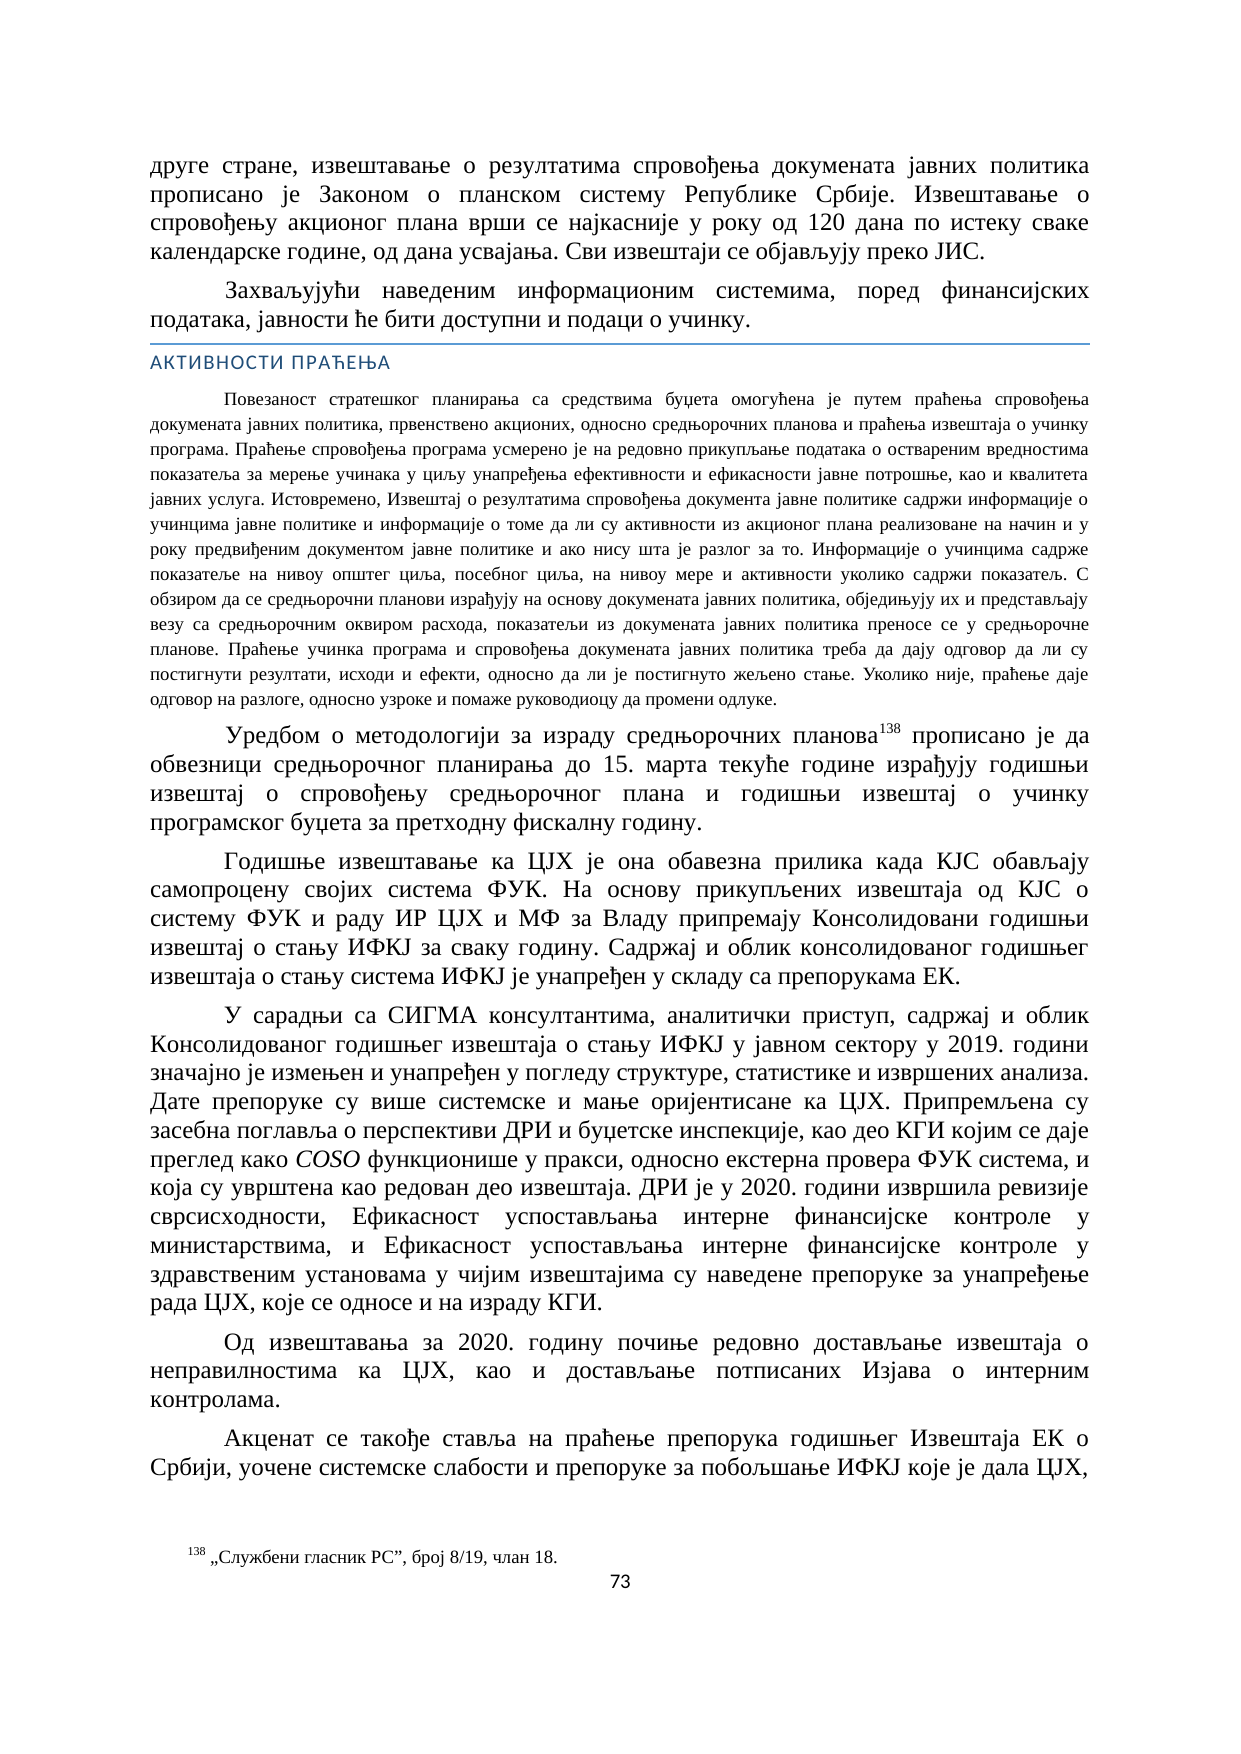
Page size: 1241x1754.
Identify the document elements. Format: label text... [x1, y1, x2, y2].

text Од извештавања за 2020. годину почиње редовно достављање извештаja о неправилностима ка ЦЈХ, као и достављање потписаних Изјава о интерним контролама. [150, 1327, 1090, 1413]
subtitle Активности праћења [150, 345, 1090, 374]
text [150, 150, 1090, 265]
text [150, 1423, 1090, 1481]
text У сарадњи са СИГМА консултантима, аналитички приступ, садржај и облик Консолидованог годишњег извештаја о стању ИФКЈ у јавном сектору у 2019. години значајно је измењен и унапређен у погледу структуре, статистике и извршених анализа. Дате препоруке су више системске и мање оријентисане ка ЦЈХ. Припремљена су засебна поглавља о перспективи ДРИ и буџетске инспекције, као део КГИ којим се даје преглед како COSO функционише у пракси, односно екстерна провера ФУК система, и која су уврштена као редован део извештаја. ДРИ је у 2020. години извршила ревизије сврсисходности, Ефикасност успостављања интерне финансијске контроле у министарствима, и Ефикасност успостављања интерне финансијске контроле у здравственим установама у чијим извештајима су наведене препоруке за унапређење рада ЦЈХ, које се односе и на израду КГИ. [150, 1000, 1090, 1316]
text Повезаност стратешког планирања са средствима буџета омогућена је путем праћења спровођења докумената јавних политика, првенствено акционих, односно средњорочних планова и праћења извештаја о учинку програма. Праћење спровођења програма усмерено је на редовно прикупљање података о оствареним вредностима показатеља за мерење учинака у циљу унапређења ефективности и ефикасности јавне потрошње, као и квалитета јавних услуга. Истовремено, Извештај о резултатима спровођења документа јавне политике садржи информације о учинцима јавне политике и информације о томе да ли су активности из акционог плана реализоване на начин и у року предвиђеним документом јавне политике и ако нису шта је разлог за то. Информације о учинцима садрже показатеље на нивоу општег циља, посебног циља, на нивоу мере и активности уколико садржи показатељ. С обзиром да се средњорочни планови израђују на основу докумената јавних политика, обједињују их и представљају везу са средњорочним оквиром расхода, показатељи из докумената јавних политика преносе се у средњорочне планове. Праћење учинка програма и спровођења докумената јавних политика треба да дају одговор да ли су постигнути резултати, исходи и ефекти, односно да ли је постигнуто жељено стање. Уколико није, праћење даје одговор на разлоге, односно узроке и помаже руководиоцу да промени одлуке. [150, 385, 1090, 710]
text Уредбом о методологији за израду средњорочних планова прописано је да обвезници средњорочног планирања до 15. марта текуће године израђују годишњи извештај о спровођењу средњорочног плана и годишњи извештај о учинку програмског буџета за претходну фискалну годину. [150, 720, 1090, 835]
text Захваљујући наведеним информационим системима, поред финансијских података, јавности ће бити доступни и подаци о учинку. [150, 275, 1090, 333]
text Годишње извештавање ка ЦЈХ је она обавезна прилика када КЈС обављају самопроцену својих система ФУК. На основу прикупљених извештаја од КЈС о систему ФУК и раду ИР ЦЈХ и МФ за Владу припремају Консолидовани годишњи извештај о стању ИФКЈ за сваку годину. Садржај и облик консолидованог годишњег извештаја о стању система ИФКЈ је унапређен у складу са препорукама ЕК. [150, 846, 1090, 989]
